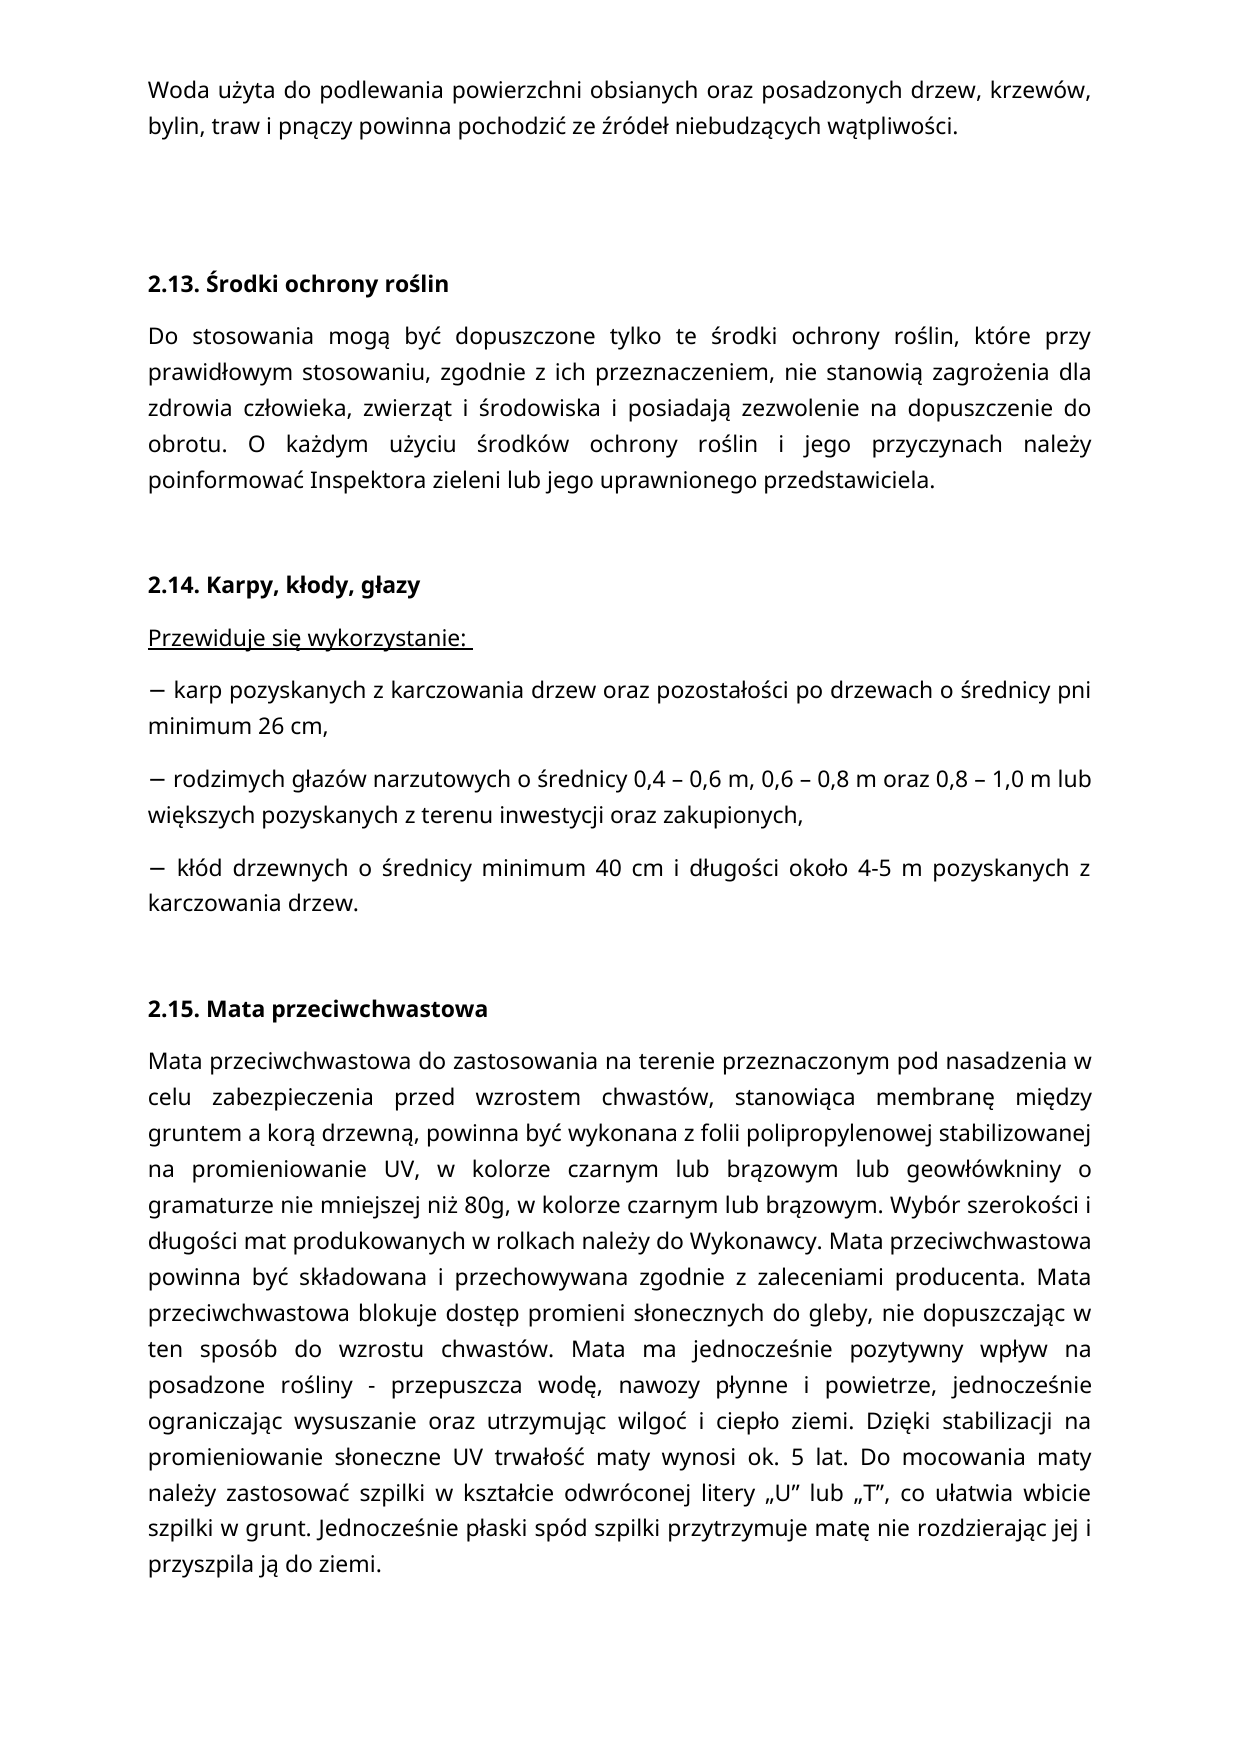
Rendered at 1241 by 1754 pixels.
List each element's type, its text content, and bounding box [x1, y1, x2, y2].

text − karp pozyskanych z karczowania drzew oraz pozostałości po drzewach o średnicy pni minimum 26 cm, [148, 674, 1093, 742]
text Do stosowania mogą być dopuszczone tylko te środki ochrony roślin, które przy prawidłowym stosowaniu, zgodnie z ich przeznaczeniem, nie stanowią zagrożenia dla zdrowia człowieka, zwierząt i środowiska i posiadają zezwolenie na dopuszczenie do obrotu. O każdym użyciu środków ochrony roślin i jego przyczynach należy poinformować Inspektora zieleni lub jego uprawnionego przedstawiciela. [148, 320, 1093, 495]
text Mata przeciwchwastowa do zastosowania na terenie przeznaczonym pod nasadzenia w celu zabezpieczenia przed wzrostem chwastów, stanowiąca membranę między gruntem a korą drzewną, powinna być wykonana z folii polipropylenowej stabilizowanej na promieniowanie UV, w kolorze czarnym lub brązowym lub geowłówkniny o gramaturze nie mniejszej niż 80g, w kolorze czarnym lub brązowym. Wybór szerokości i długości mat produkowanych w rolkach należy do Wykonawcy. Mata przeciwchwastowa powinna być składowana i przechowywana zgodnie z zaleceniami producenta. Mata przeciwchwastowa blokuje dostęp promieni słonecznych do gleby, nie dopuszczając w ten sposób do wzrostu chwastów. Mata ma jednocześnie pozytywny wpływ na posadzone rośliny - przepuszcza wodę, nawozy płynne i powietrze, jednocześnie ograniczając wysuszanie oraz utrzymując wilgoć i ciepło ziemi. Dzięki stabilizacji na promieniowanie słoneczne UV trwałość maty wynosi ok. 5 lat. Do mocowania maty należy zastosować szpilki w kształcie odwróconej litery „U” lub „T”, co ułatwia wbicie szpilki w grunt. Jednocześnie płaski spód szpilki przytrzymuje matę nie rozdzierając jej i przyszpila ją do ziemi. [148, 1045, 1093, 1579]
text 2.13. Środki ochrony roślin [148, 268, 1093, 299]
text − rodzimych głazów narzutowych o średnicy 0,4 – 0,6 m, 0,6 – 0,8 m oraz 0,8 – 1,0 m lub większych pozyskanych z terenu inwestycji oraz zakupionych, [148, 763, 1093, 830]
text − kłód drzewnych o średnicy minimum 40 cm i długości około 4-5 m pozyskanych z karczowania drzew. [148, 851, 1093, 919]
text Woda użyta do podlewania powierzchni obsianych oraz posadzonych drzew, krzewów, bylin, traw i pnączy powinna pochodzić ze źródeł niebudzących wątpliwości. [148, 74, 1093, 141]
text 2.15. Mata przeciwchwastowa [148, 993, 1093, 1024]
text Przewiduje się wykorzystanie: [148, 622, 1093, 653]
text 2.14. Karpy, kłody, głazy [148, 569, 1093, 600]
